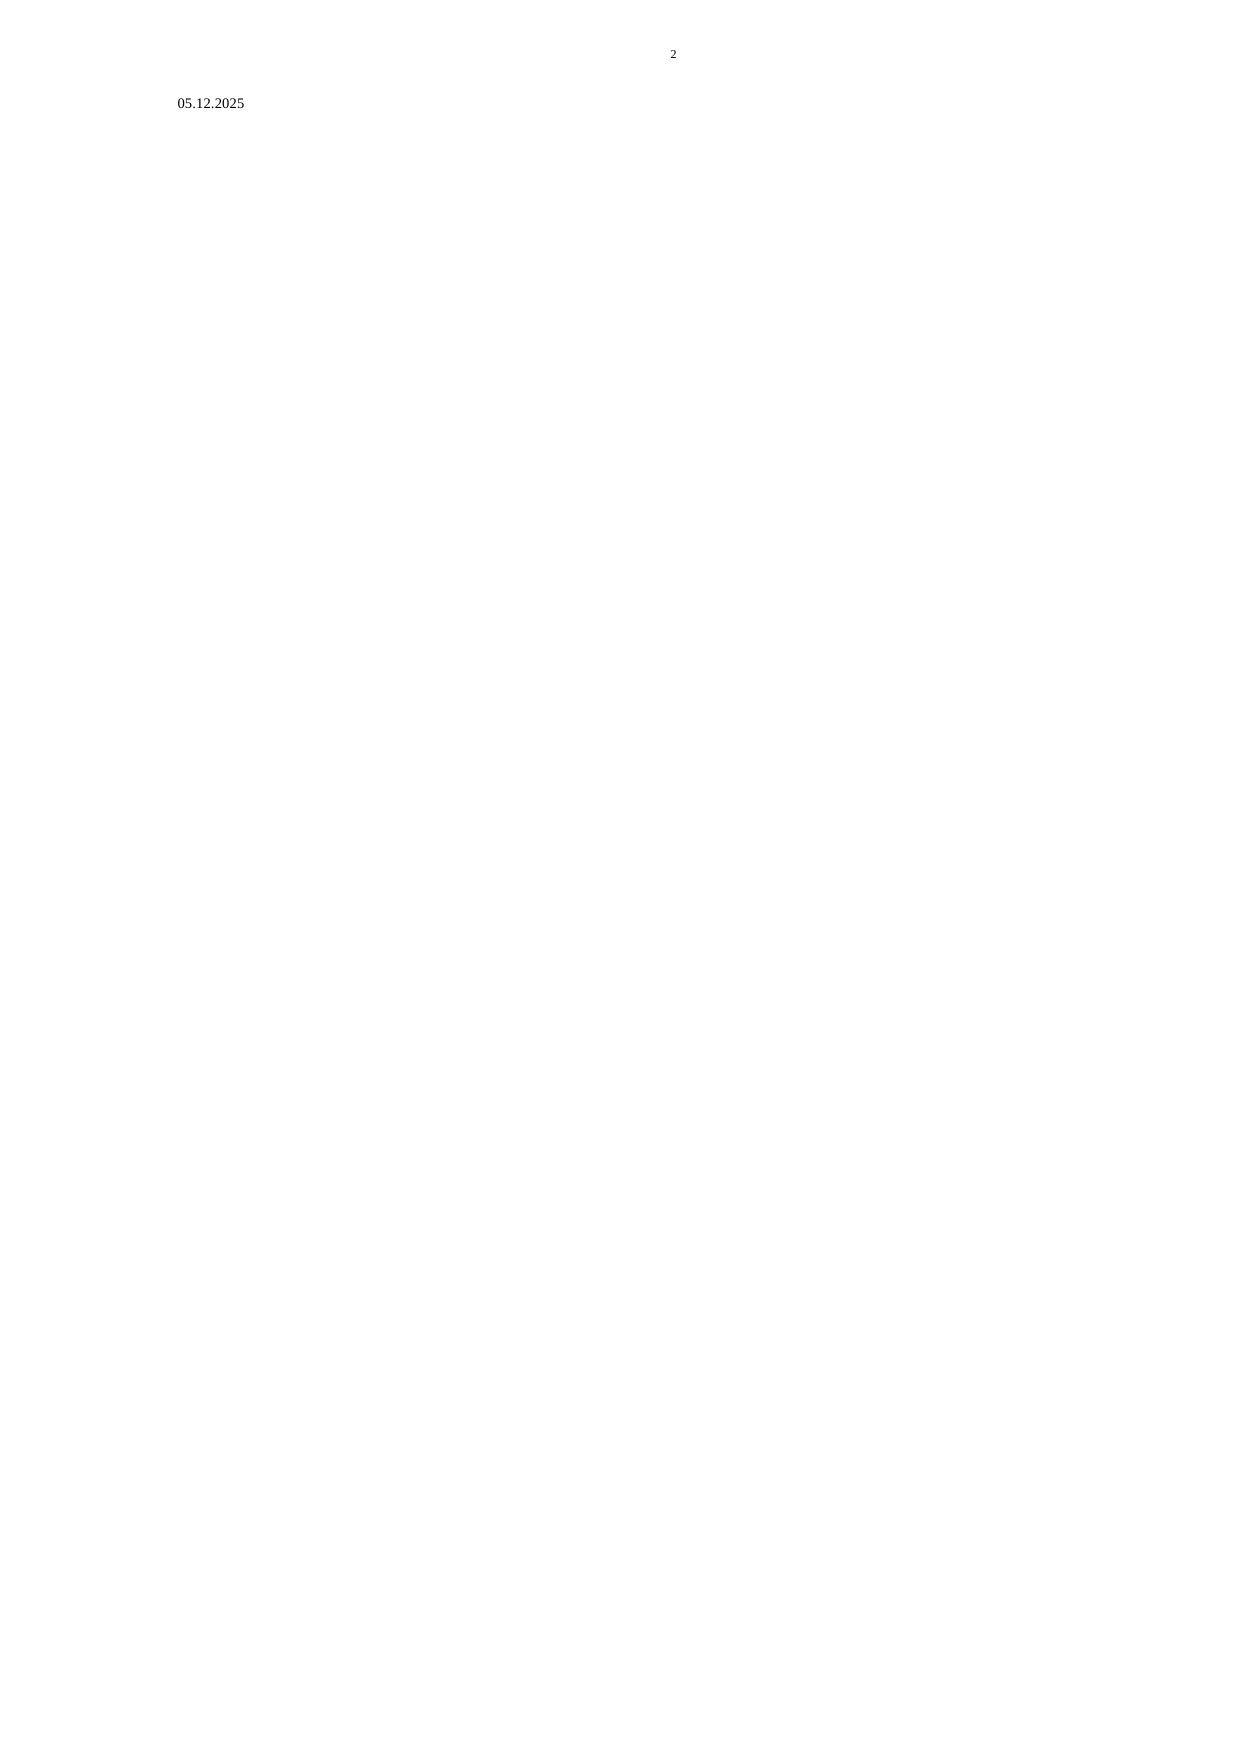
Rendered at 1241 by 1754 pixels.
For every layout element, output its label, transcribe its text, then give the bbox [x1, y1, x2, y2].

text 05.12.2025 [177, 94, 1169, 123]
